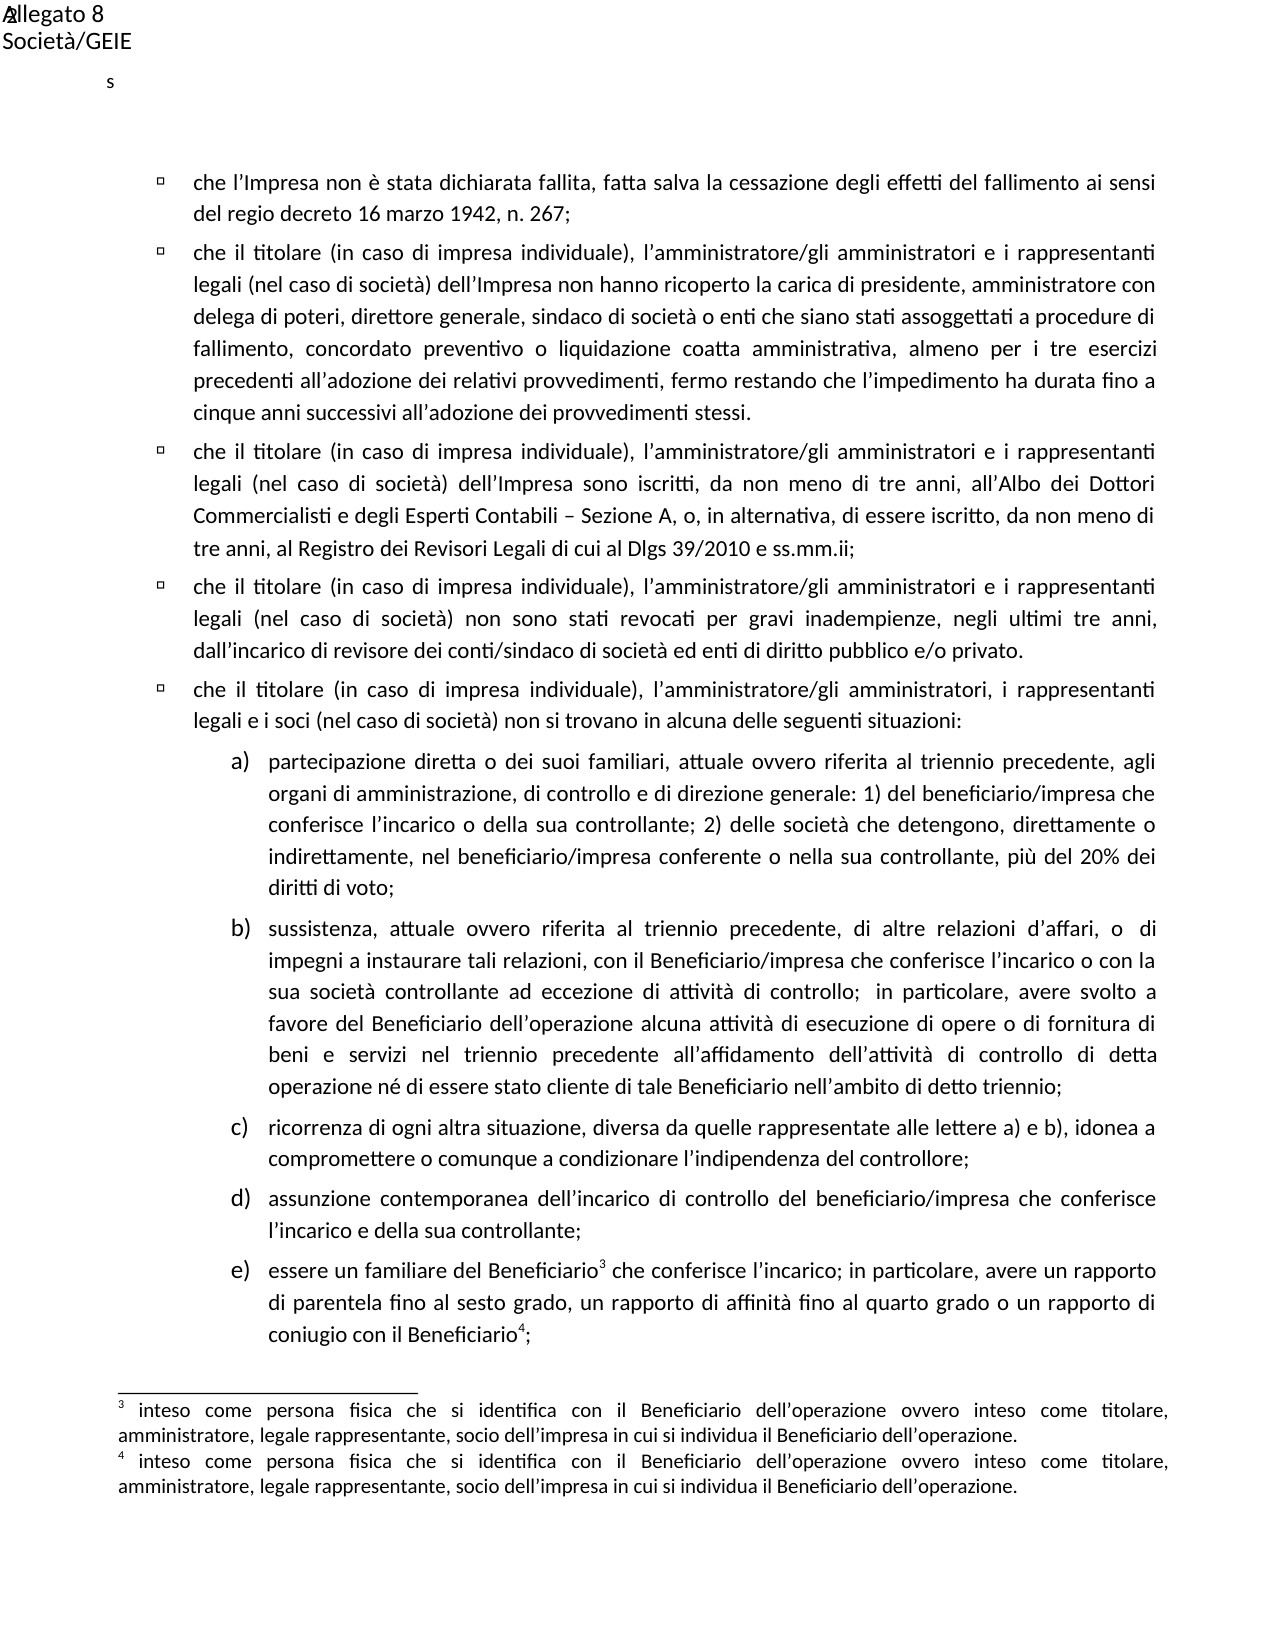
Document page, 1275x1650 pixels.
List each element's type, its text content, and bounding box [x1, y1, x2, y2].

list che il titolare (in caso di impresa individuale), l’amministratore/gli amministratori, i rappresentanti legali e i soci (nel caso di società) non si trovano in alcuna delle seguenti situazioni: [156, 675, 1157, 734]
list ricorrenza di ogni altra situazione, diversa da quelle rappresentate alle lettere a) e b), idonea a compromettere o comunque a condizionare l’indipendenza del controllore; [231, 1111, 1157, 1172]
list che il titolare (in caso di impresa individuale), l’amministratore/gli amministratori e i rappresentanti legali (nel caso di società) dell’Impresa sono iscritti, da non meno di tre anni, all’Albo dei Dottori Commercialisti e degli Esperti Contabili – Sezione A, o, in alternativa, di essere iscritto, da non meno di tre anni, al Registro dei Revisori Legali di cui al Dlgs 39/2010 e ss.mm.ii; [156, 437, 1157, 562]
list che l’Impresa non è stata dichiarata fallita, fatta salva la cessazione degli effetti del fallimento ai sensi del regio decreto 16 marzo 1942, n. 267; [156, 168, 1157, 227]
list assunzione contemporanea dell’incarico di controllo del beneficiario/impresa che conferisce l’incarico e della sua controllante; [231, 1183, 1157, 1244]
list sussistenza, attuale ovvero riferita al triennio precedente, di altre relazioni d’affari, o di impegni a instaurare tali relazioni, con il Beneficiario/impresa che conferisce l’incarico o con la sua società controllante ad eccezione di attività di controllo; in particolare, avere svolto a favore del Beneficiario dell’operazione alcuna attività di esecuzione di opere o di fornitura di beni e servizi nel triennio precedente all’affidamento dell’attività di controllo di detta operazione né di essere stato cliente di tale Beneficiario nell’ambito di detto triennio; [231, 912, 1157, 1100]
list essere un familiare del Beneficiario3 che conferisce l’incarico; in particolare, avere un rapporto di parentela fino al sesto grado, un rapporto di affinità fino al quarto grado o un rapporto di coniugio con il Beneficiario4; [231, 1254, 1157, 1348]
text 4 inteso come persona fisica che si identifica con il Beneficiario dell’operazione ovvero inteso come titolare, amministratore, legale rappresentante, socio dell’impresa in cui si individua il Beneficiario dell’operazione. [118, 1448, 1169, 1499]
list che il titolare (in caso di impresa individuale), l’amministratore/gli amministratori e i rappresentanti legali (nel caso di società) non sono stati revocati per gravi inadempienze, negli ultimi tre anni, dall’incarico di revisore dei conti/sindaco di società ed enti di diritto pubblico e/o privato. [156, 572, 1157, 664]
text 3 inteso come persona fisica che si identifica con il Beneficiario dell’operazione ovvero inteso come titolare, amministratore, legale rappresentante, socio dell’impresa in cui si individua il Beneficiario dell’operazione. [118, 1397, 1169, 1448]
list che il titolare (in caso di impresa individuale), l’amministratore/gli amministratori e i rappresentanti legali (nel caso di società) dell’Impresa non hanno ricoperto la carica di presidente, amministratore con delega di poteri, direttore generale, sindaco di società o enti che siano stati assoggettati a procedure di fallimento, concordato preventivo o liquidazione coatta amministrativa, almeno per i tre esercizi precedenti all’adozione dei relativi provvedimenti, fermo restando che l’impedimento ha durata fino a cinque anni successivi all’adozione dei provvedimenti stessi. [156, 238, 1157, 427]
list partecipazione diretta o dei suoi familiari, attuale ovvero riferita al triennio precedente, agli organi di amministrazione, di controllo e di direzione generale: 1) del beneficiario/impresa che conferisce l’incarico o della sua controllante; 2) delle società che detengono, direttamente o indirettamente, nel beneficiario/impresa conferente o nella sua controllante, più del 20% dei diritti di voto; [231, 745, 1157, 902]
